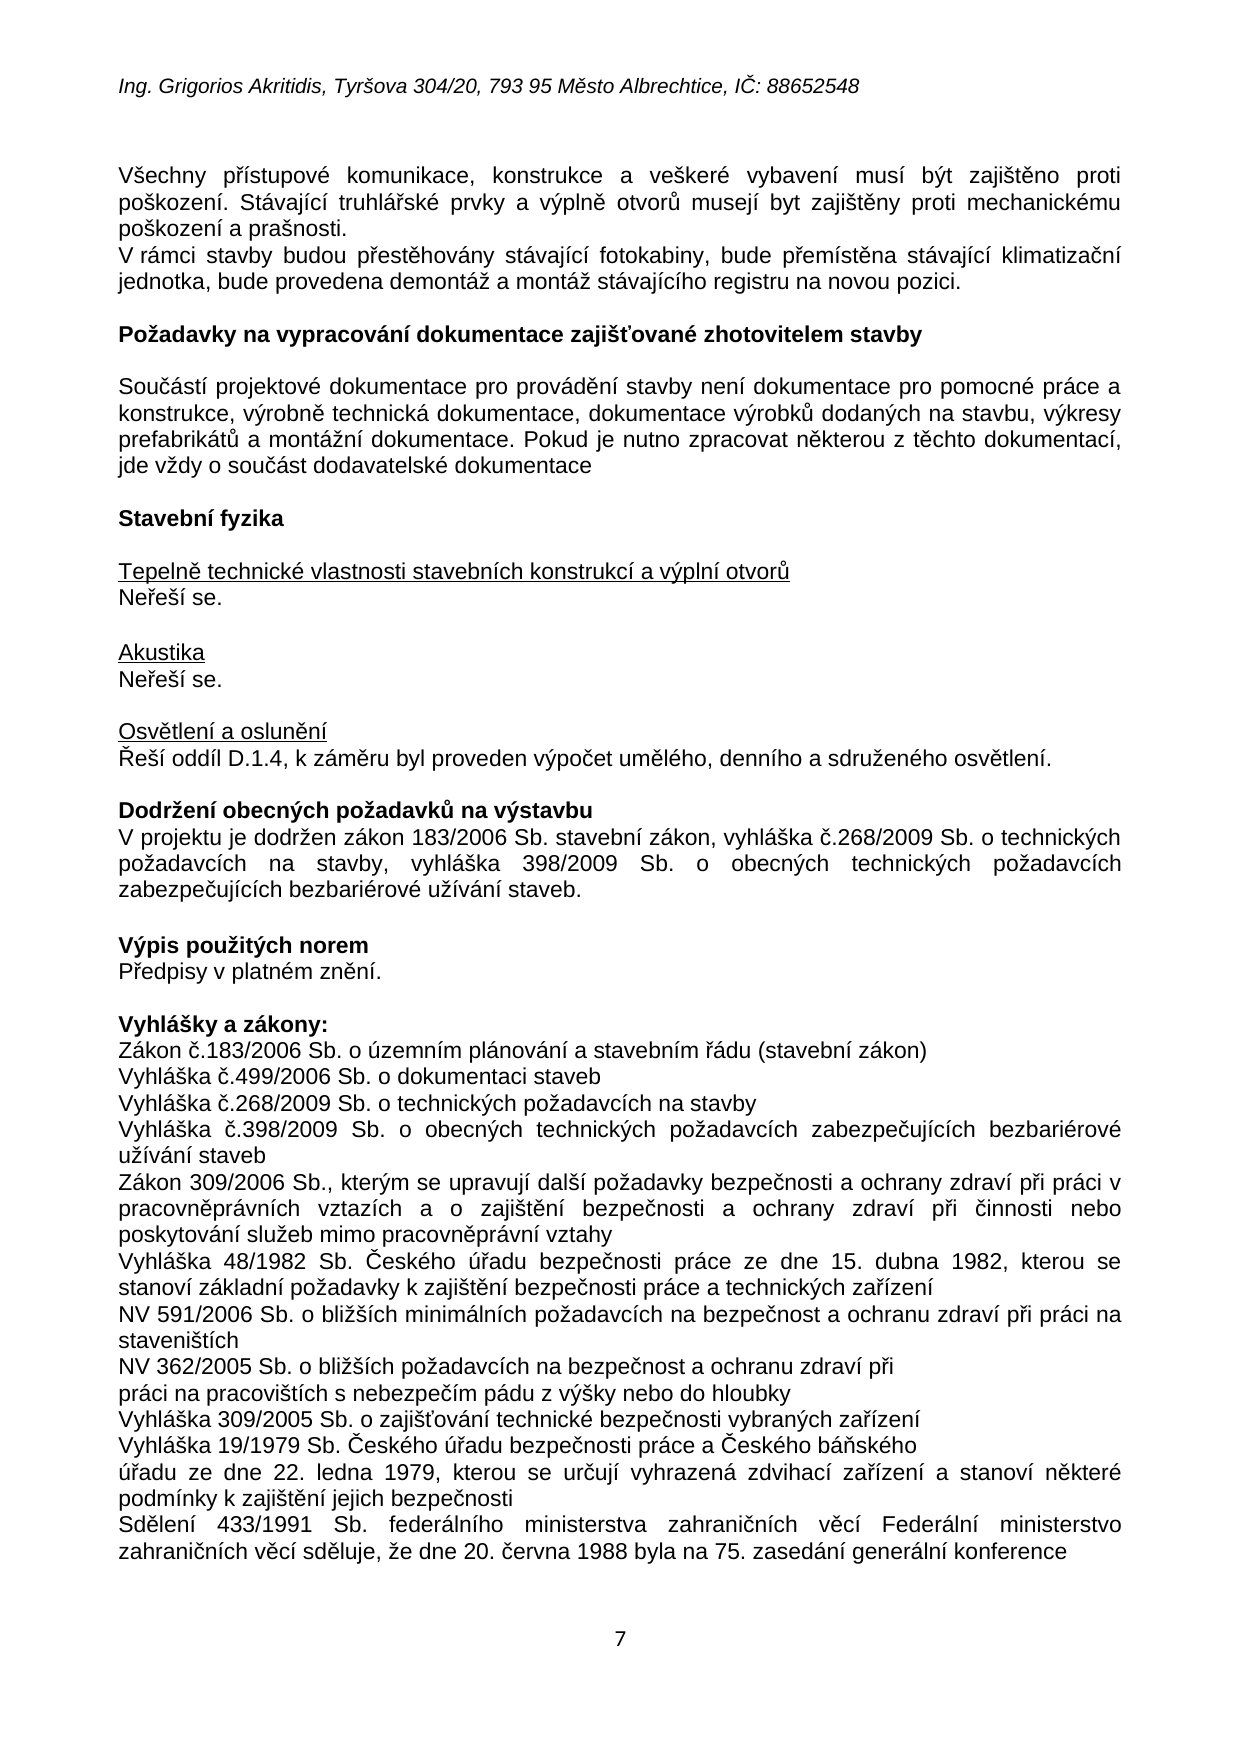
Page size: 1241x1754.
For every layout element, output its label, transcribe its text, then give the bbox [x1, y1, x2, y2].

text NV 362/2005 Sb. o bližších požadavcích na bezpečnost a ochranu zdraví při [118, 1353, 1122, 1379]
text NV 591/2006 Sb. o bližších minimálních požadavcích na bezpečnost a ochranu zdraví při práci na staveništích [118, 1301, 1122, 1353]
text Neřeší se. [118, 666, 1122, 692]
text Osvětlení a oslunění [118, 718, 1122, 745]
text Řeší oddíl D.1.4, k záměru byl proveden výpočet umělého, denního a sdruženého osvětlení. [118, 745, 1122, 771]
text Neřeší se. [118, 584, 1122, 611]
text Vyhláška 309/2005 Sb. o zajišťování technické bezpečnosti vybraných zařízení [118, 1406, 1122, 1432]
text Stavební fyzika [118, 505, 1122, 531]
text Akustika [118, 639, 1122, 666]
text Sdělení 433/1991 Sb. federálního ministerstva zahraničních věcí Federální ministerstvo zahraničních věcí sděluje, že dne 20. června 1988 byla na 75. zasedání generální konference [118, 1511, 1122, 1564]
text V projektu je dodržen zákon 183/2006 Sb. stavební zákon, vyhláška č.268/2009 Sb. o technických požadavcích na stavby, vyhláška 398/2009 Sb. o obecných technických požadavcích zabezpečujících bezbariérové užívání staveb. [118, 824, 1122, 903]
text Vyhláška č.499/2006 Sb. o dokumentaci staveb [118, 1063, 1122, 1090]
text Vyhláška 19/1979 Sb. Českého úřadu bezpečnosti práce a Českého báňského [118, 1432, 1122, 1459]
text Vyhlášky a zákony: [118, 1011, 1122, 1037]
text Zákon 309/2006 Sb., kterým se upravují další požadavky bezpečnosti a ochrany zdraví při práci v pracovněprávních vztazích a o zajištění bezpečnosti a ochrany zdraví při činnosti nebo poskytování služeb mimo pracovněprávní vztahy [118, 1169, 1122, 1248]
text Vyhláška č.268/2009 Sb. o technických požadavcích na stavby [118, 1090, 1122, 1116]
text Požadavky na vypracování dokumentace zajišťované zhotovitelem stavby [118, 321, 1122, 347]
text Součástí projektové dokumentace pro provádění stavby není dokumentace pro pomocné práce a konstrukce, výrobně technická dokumentace, dokumentace výrobků dodaných na stavbu, výkresy prefabrikátů a montážní dokumentace. Pokud je nutno zpracovat některou z těchto dokumentací, jde vždy o součást dodavatelské dokumentace [118, 373, 1122, 479]
text úřadu ze dne 22. ledna 1979, kterou se určují vyhrazená zdvihací zařízení a stanoví některé podmínky k zajištění jejich bezpečnosti [118, 1459, 1122, 1511]
text Tepelně technické vlastnosti stavebních konstrukcí a výplní otvorů [118, 558, 1122, 584]
text Dodržení obecných požadavků na výstavbu [118, 797, 1122, 824]
text Všechny přístupové komunikace, konstrukce a veškeré vybavení musí být zajištěno proti poškození. Stávající truhlářské prvky a výplně otvorů musejí byt zajištěny proti mechanickému poškození a prašnosti. [118, 162, 1122, 242]
text práci na pracovištích s nebezpečím pádu z výšky nebo do hloubky [118, 1379, 1122, 1406]
text Vyhláška č.398/2009 Sb. o obecných technických požadavcích zabezpečujících bezbariérové užívání staveb [118, 1116, 1122, 1169]
text V rámci stavby budou přestěhovány stávající fotokabiny, bude přemístěna stávající klimatizační jednotka, bude provedena demontáž a montáž stávajícího registru na novou pozici. [118, 242, 1122, 294]
text Vyhláška 48/1982 Sb. Českého úřadu bezpečnosti práce ze dne 15. dubna 1982, kterou se stanoví základní požadavky k zajištění bezpečnosti práce a technických zařízení [118, 1248, 1122, 1301]
text Výpis použitých norem [118, 932, 1122, 958]
text Zákon č.183/2006 Sb. o územním plánování a stavebním řádu (stavební zákon) [118, 1037, 1122, 1063]
text Předpisy v platném znění. [118, 958, 1122, 984]
